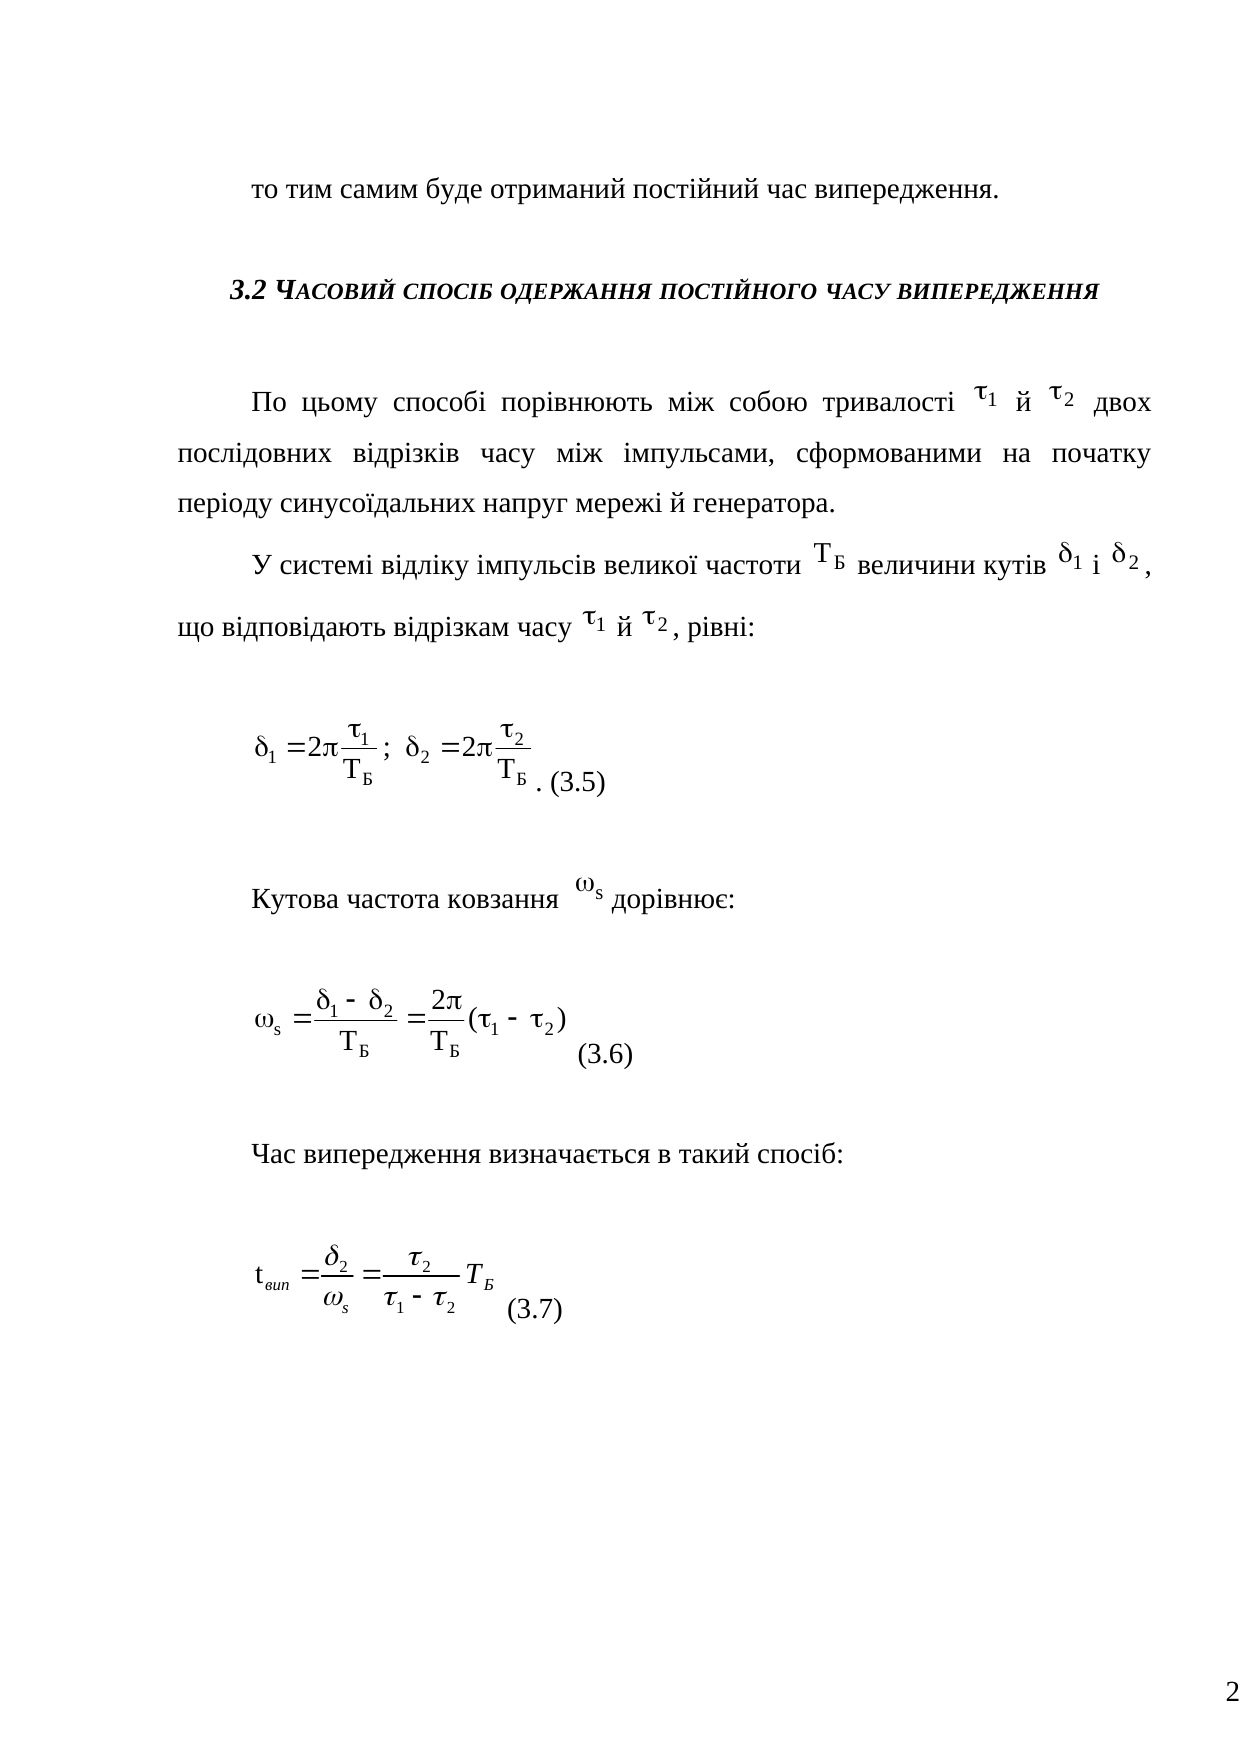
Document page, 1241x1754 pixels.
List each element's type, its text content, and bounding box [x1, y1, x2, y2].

text По цьому способі порівнюють між собою тривалості й двох послідовних відрізків часу між імпульсами, сформованими на початку періоду синусоїдальних напруг мережі й генератора. [177, 373, 1152, 519]
text Час випередження визначається в такий спосіб: [177, 1137, 1152, 1170]
subtitle 3.2 Часовий спосіб одержання постійного часу випередження [177, 272, 1152, 306]
text Кутова частота ковзання дорівнює: [177, 865, 1152, 915]
text то тим самим буде отриманий постійний час випередження. [177, 171, 1152, 205]
text (3.7) [177, 1237, 1152, 1325]
text У системі відліку імпульсів великої частоти величини кутів і , що відповідають відрізкам часу й , рівні: [177, 535, 1152, 643]
text . (3.5) [177, 710, 1152, 798]
text (3.6) [177, 982, 1152, 1069]
